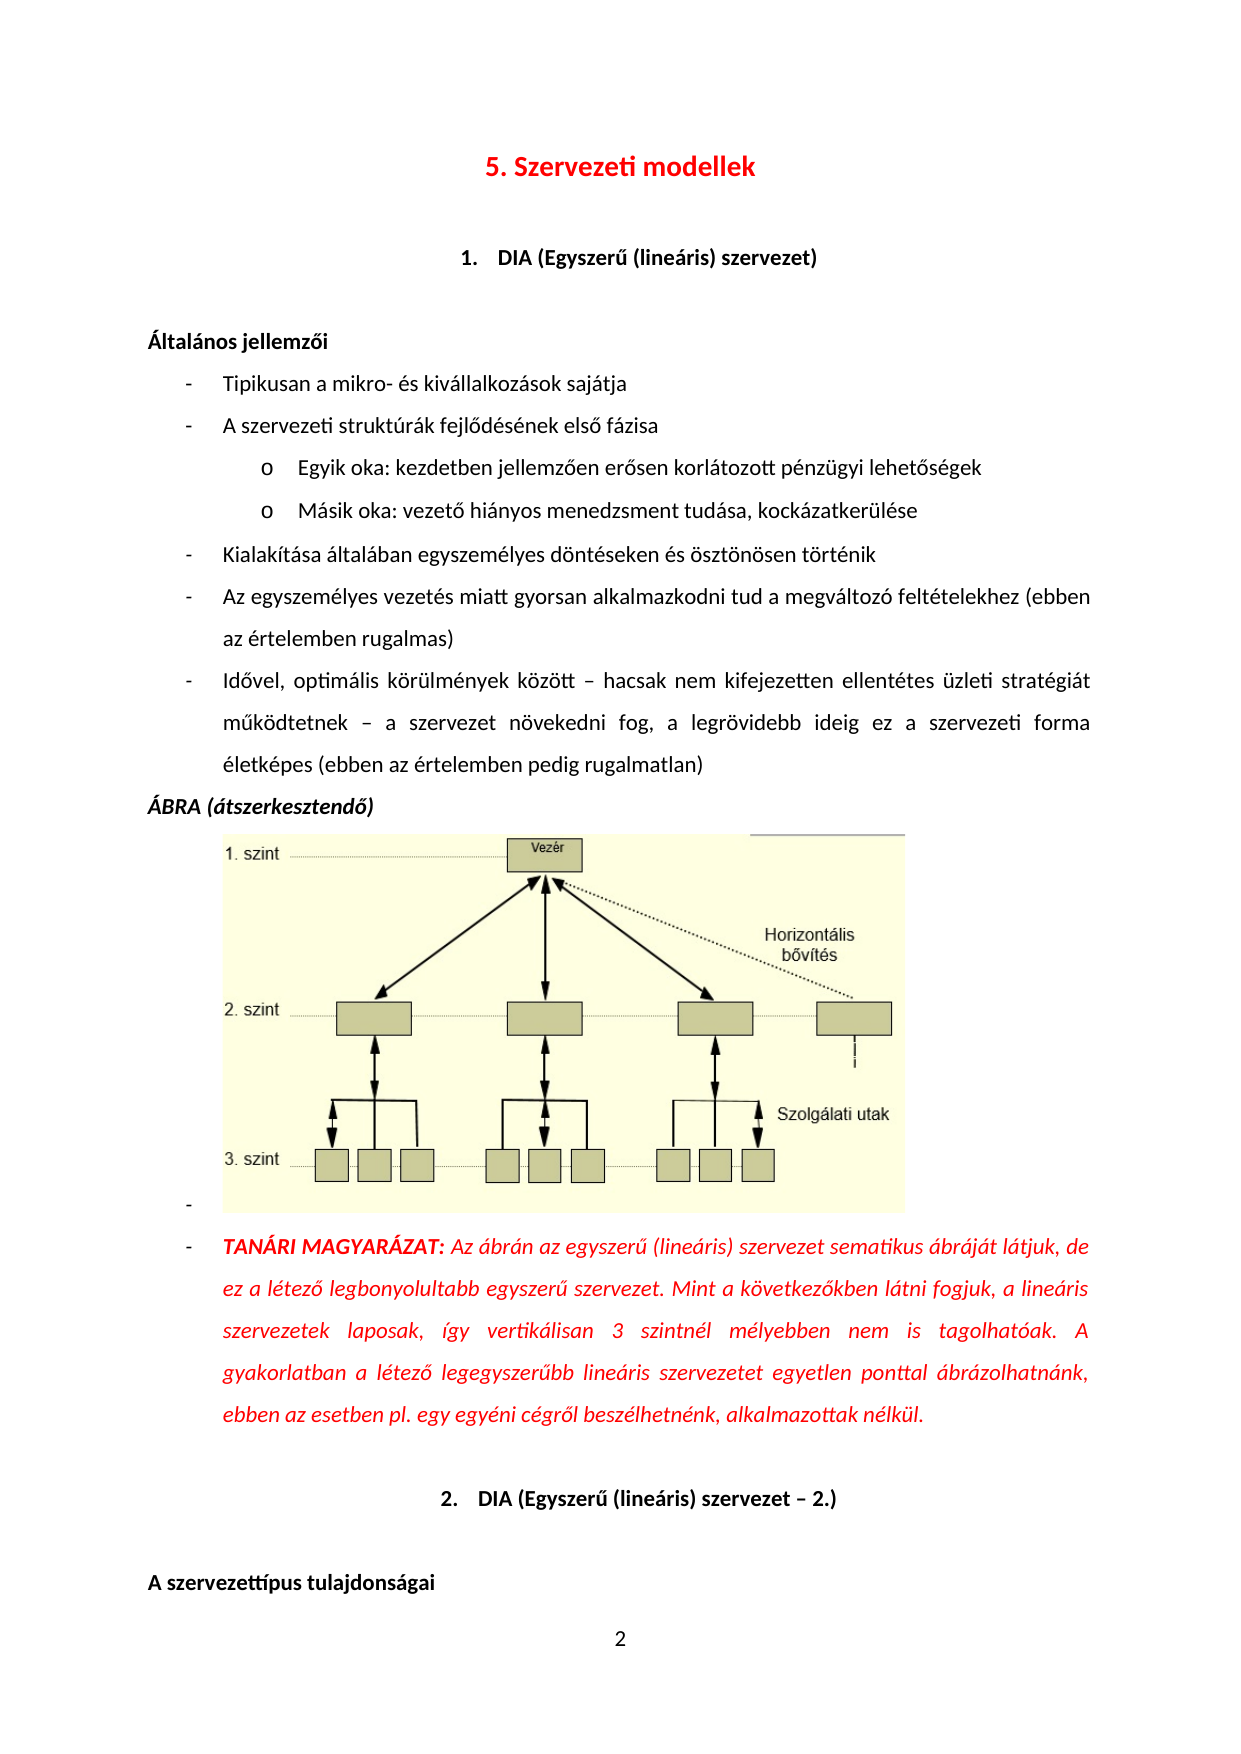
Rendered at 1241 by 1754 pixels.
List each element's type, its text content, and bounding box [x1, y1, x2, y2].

list Idővel, optimális körülmények között – hacsak nem kifejezetten ellentétes üzleti stratégiát működtetnek – a szervezet növekedni fog, a legrövidebb ideig ez a szervezeti forma életképes (ebben az értelemben pedig rugalmatlan) [185, 666, 1093, 778]
list Másik oka: vezető hiányos menedzsment tudása, kockázatkerülése [260, 497, 1093, 526]
text A szervezettípus tulajdonságai [148, 1568, 1093, 1596]
list Kialakítása általában egyszemélyes döntéseken és ösztönösen történik [185, 540, 1093, 568]
list A szervezeti struktúrák fejlődésének első fázisa [185, 411, 1093, 439]
list TANÁRI MAGYARÁZAT: Az ábrán az egyszerű (lineáris) szervezet sematikus ábráját látjuk, de ez a létező legbonyolultabb egyszerű szervezet. Mint a következőkben látni fogjuk, a lineáris szervezetek laposak, így vertikálisan 3 szintnél mélyebben nem is tagolhatóak. A gyakorlatban a létező legegyszerűbb lineáris szervezetet egyetlen ponttal ábrázolhatnánk, ebben az esetben pl. egy egyéni cégről beszélhetnénk, alkalmazottak nélkül. [185, 1232, 1093, 1428]
list Tipikusan a mikro- és kivállalkozások sajátja [185, 369, 1093, 397]
text ÁBRA (átszerkesztendő) [148, 792, 1093, 820]
list DIA (Egyszerű (lineáris) szervezet – 2.) [185, 1484, 1093, 1512]
list Egyik oka: kezdetben jellemzően erősen korlátozott pénzügyi lehetőségek [260, 453, 1093, 482]
list Az egyszemélyes vezetés miatt gyorsan alkalmazkodni tud a megváltozó feltételekhez (ebben az értelemben rugalmas) [185, 582, 1093, 652]
text 5. Szervezeti modellek [148, 148, 1093, 183]
text Általános jellemzői [148, 327, 1093, 355]
list DIA (Egyszerű (lineáris) szervezet) [185, 243, 1093, 271]
picture [222, 834, 905, 1213]
